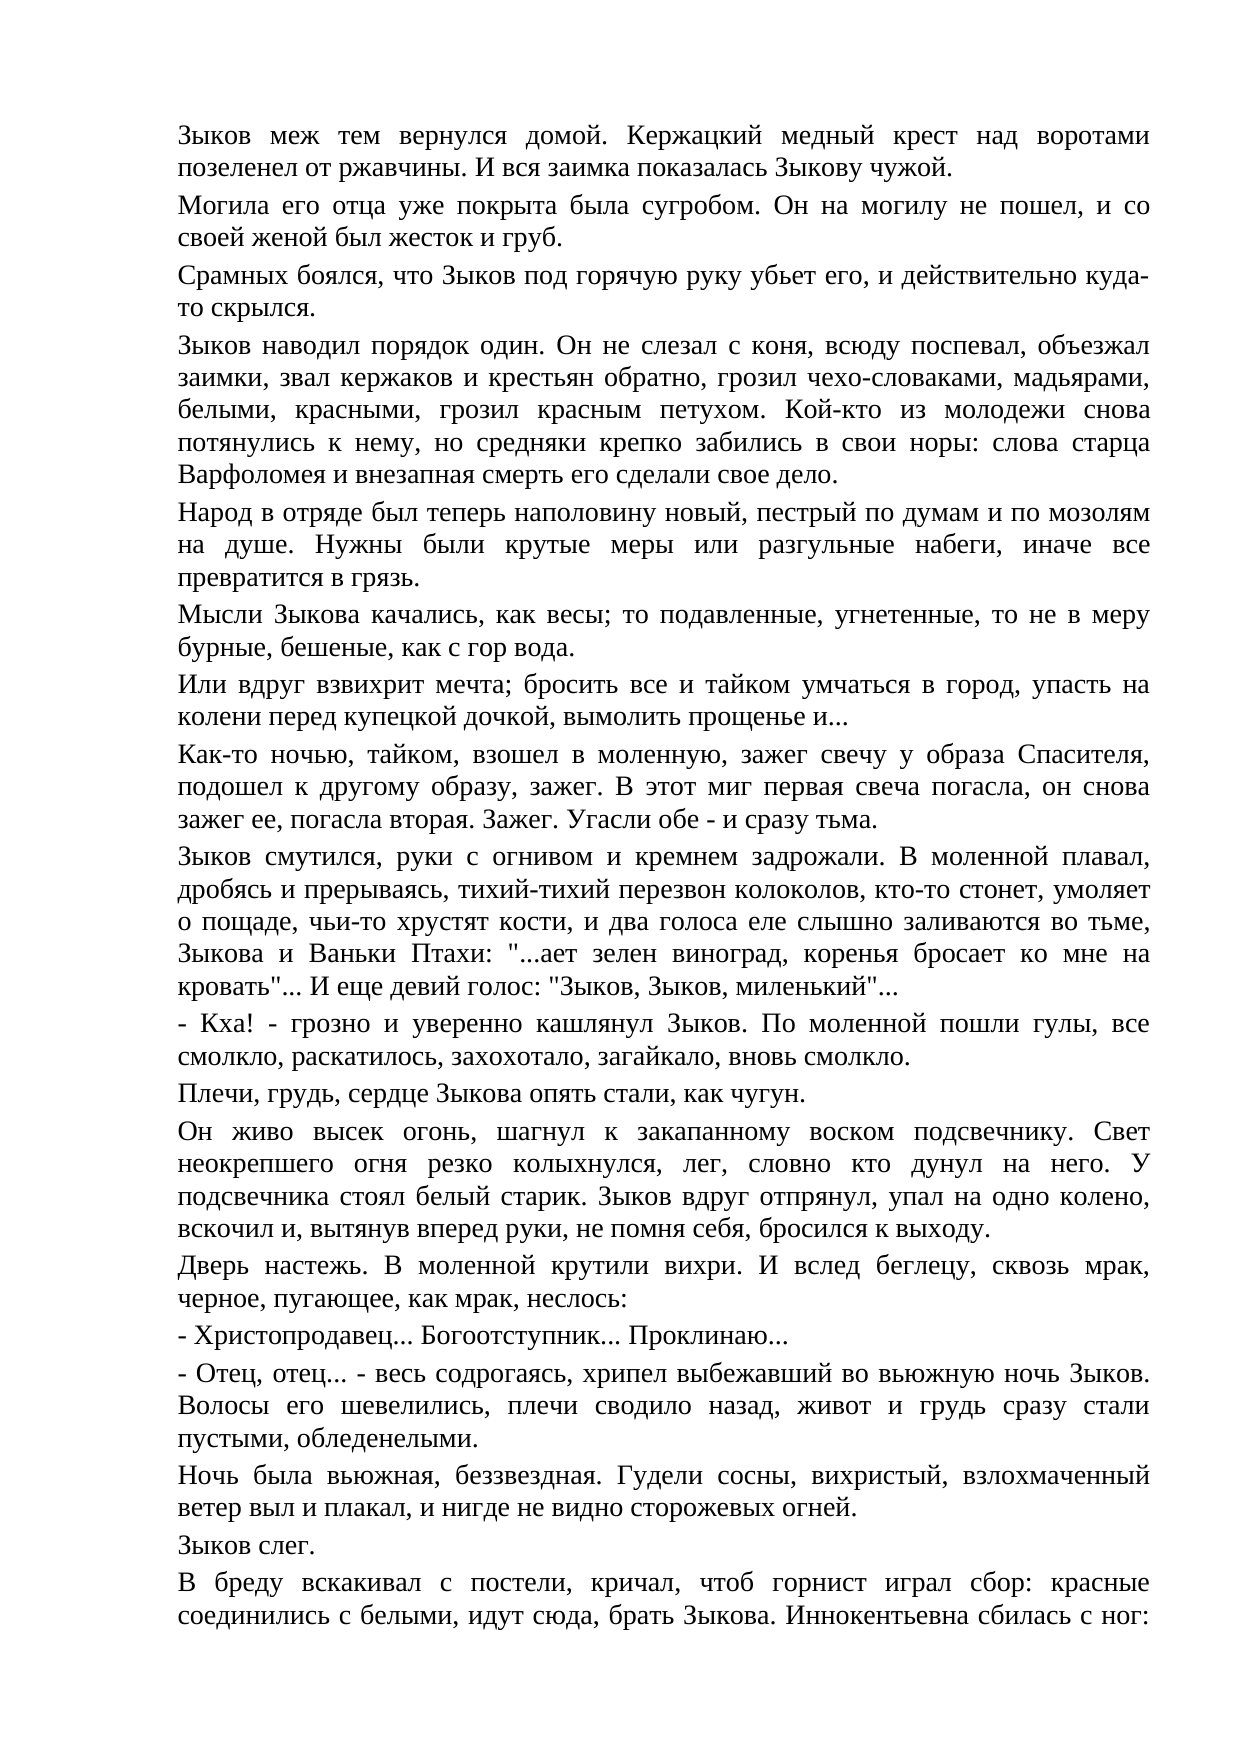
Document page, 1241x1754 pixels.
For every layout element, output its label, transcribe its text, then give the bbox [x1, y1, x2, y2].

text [177, 1566, 1152, 1630]
text Он живо высек огонь, шагнул к закапанному воском подсвечнику. Свет неокрепшего огня резко колыхнулся, лег, словно кто дунул на него. У подсвечника стоял белый старик. Зыков вдруг отпрянул, упал на одно колено, вскочил и, вытянув вперед руки, не помня себя, бросился к выходу. [177, 1114, 1152, 1243]
text Плечи, грудь, сердце Зыкова опять стали, как чугун. [177, 1076, 1152, 1109]
text Ночь была вьюжная, беззвездная. Гудели сосны, вихристый, взлохмаченный ветер выл и плакал, и нигде не видно сторожевых огней. [177, 1458, 1152, 1523]
text Срамных боялся, что Зыков под горячую руку убьет его, и действительно куда-то скрылся. [177, 258, 1152, 323]
text Дверь настежь. В моленной крутили вихри. И вслед беглецу, сквозь мрак, черное, пугающее, как мрак, неслось: [177, 1248, 1152, 1313]
text - Христопродавец... Богоотступник... Проклинаю... [177, 1318, 1152, 1351]
text - Кха! - грозно и уверенно кашлянул Зыков. По моленной пошли гулы, все смолкло, раскатилось, захохотало, загайкало, вновь смолкло. [177, 1006, 1152, 1071]
text Зыков слег. [177, 1528, 1152, 1560]
text Народ в отряде был теперь наполовину новый, пестрый по думам и по мозолям на душе. Нужны были крутые меры или разгульные набеги, иначе все превратится в грязь. [177, 495, 1152, 592]
text Зыков меж тем вернулся домой. Кержацкий медный крест над воротами позеленел от ржавчины. И вся заимка показалась Зыкову чужой. [177, 118, 1152, 183]
text Могила его отца уже покрыта была сугробом. Он на могилу не пошел, и со своей женой был жесток и груб. [177, 188, 1152, 253]
text Или вдруг взвихрит мечта; бросить все и тайком умчаться в город, упасть на колени перед купецкой дочкой, вымолить прощенье и... [177, 667, 1152, 732]
text - Отец, отец... - весь содрогаясь, хрипел выбежавший во вьюжную ночь Зыков. Волосы его шевелились, плечи сводило назад, живот и грудь сразу стали пустыми, обледенелыми. [177, 1356, 1152, 1453]
text Зыков наводил порядок один. Он не слезал с коня, всюду поспевал, объезжал заимки, звал кержаков и крестьян обратно, грозил чехо-словаками, мадьярами, белыми, красными, грозил красным петухом. Кой-кто из молодежи снова потянулись к нему, но средняки крепко забились в свои норы: слова старца Варфоломея и внезапная смерть его сделали свое дело. [177, 328, 1152, 490]
text Как-то ночью, тайком, взошел в моленную, зажег свечу у образа Спасителя, подошел к другому образу, зажег. В этот миг первая свеча погасла, он снова зажег ее, погасла вторая. Зажег. Угасли обе - и сразу тьма. [177, 737, 1152, 834]
text Мысли Зыкова качались, как весы; то подавленные, угнетенные, то не в меру бурные, бешеные, как с гор вода. [177, 597, 1152, 662]
text Зыков смутился, руки с огнивом и кремнем задрожали. В моленной плавал, дробясь и прерываясь, тихий-тихий перезвон колоколов, кто-то стонет, умоляет о пощаде, чьи-то хрустят кости, и два голоса еле слышно заливаются во тьме, Зыкова и Ваньки Птахи: "...ает зелен виноград, коренья бросает ко мне на кровать"... И еще девий голос: "Зыков, Зыков, миленький"... [177, 839, 1152, 1001]
